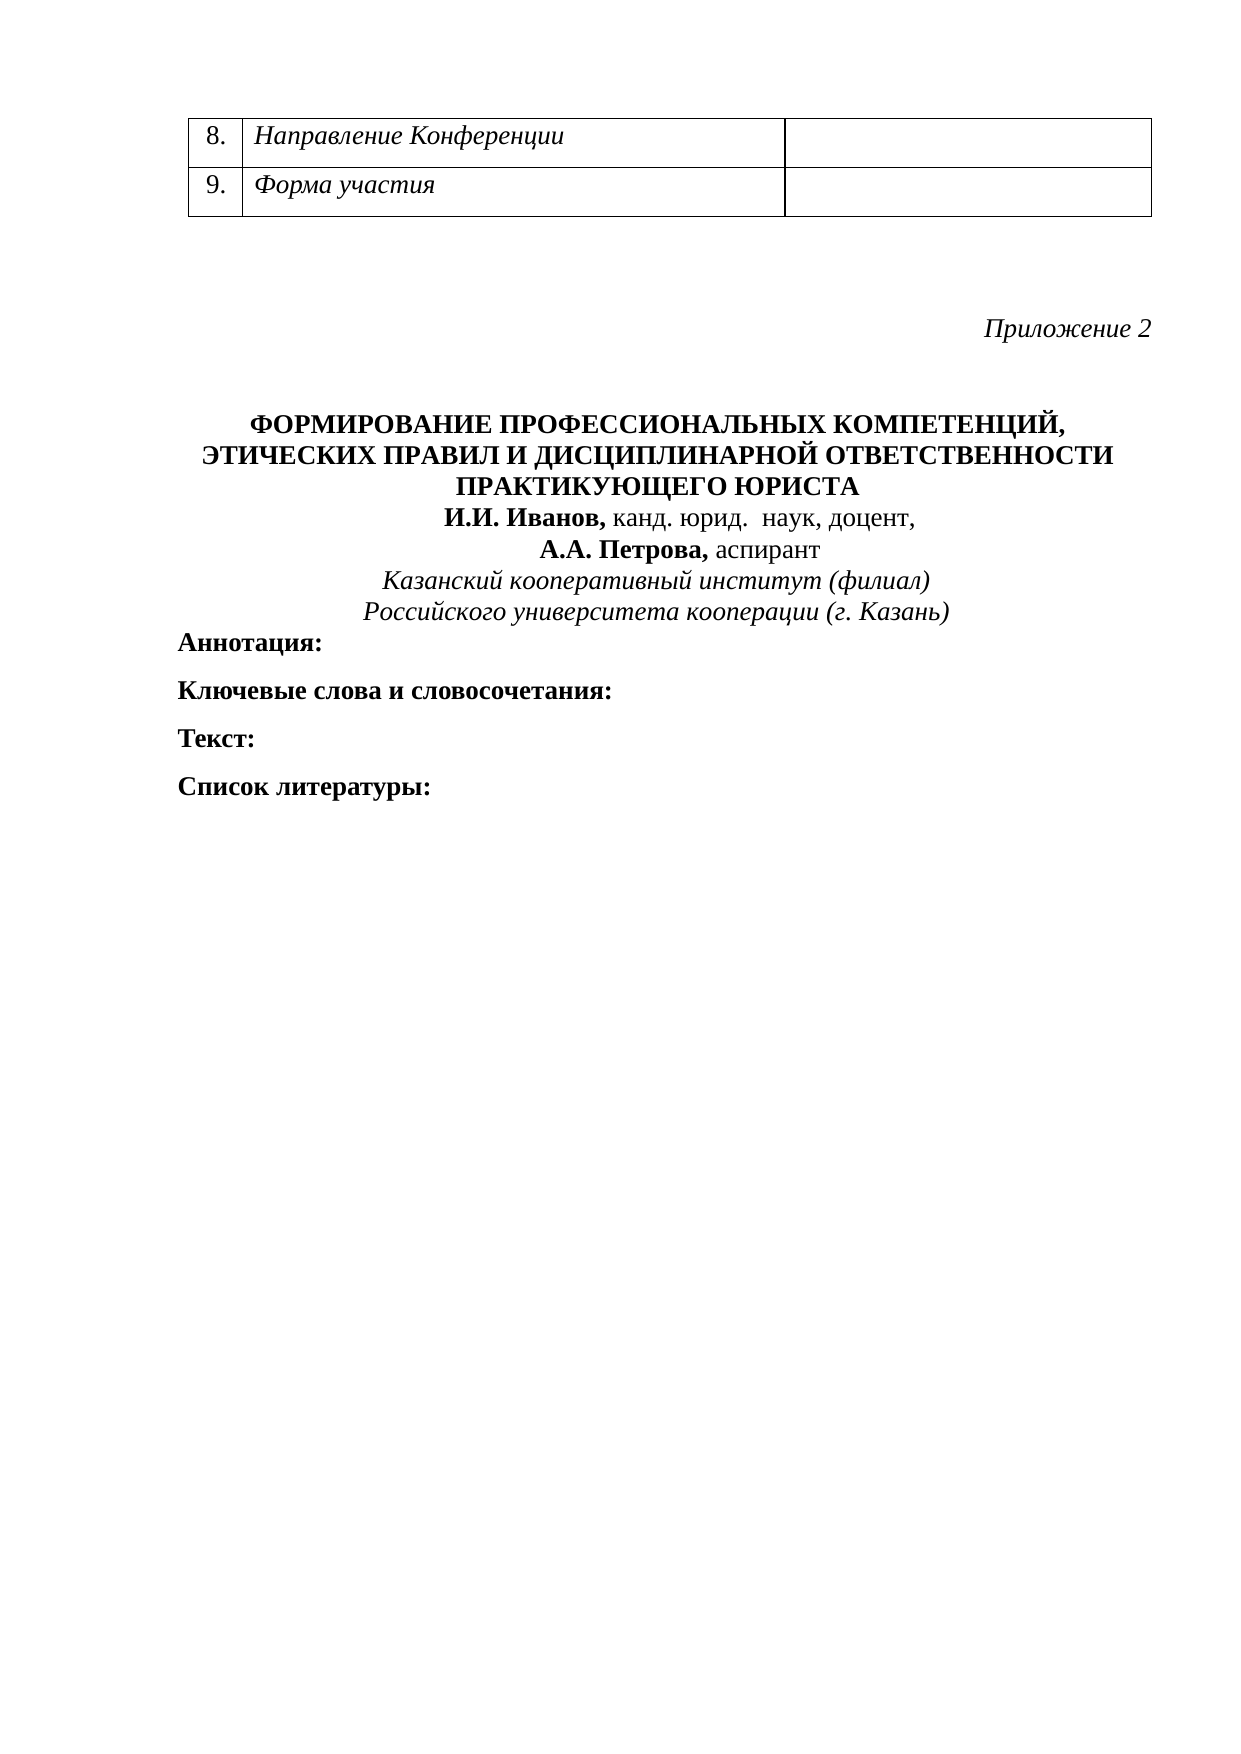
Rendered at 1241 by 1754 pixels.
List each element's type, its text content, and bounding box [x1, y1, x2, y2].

table_cell 8. [189, 119, 242, 167]
table_cell Направление Конференции [243, 119, 784, 167]
text Список литературы: [177, 769, 1152, 801]
text Приложение 2 [177, 312, 1152, 344]
table_cell Форма участия [243, 168, 784, 216]
text Российского университета кооперации (г. Казань) [177, 595, 1138, 626]
text А.А. Петрова, аспирант [177, 533, 1138, 564]
text ФОРМИРОВАНИЕ ПРОФЕССИОНАЛЬНЫХ КОМПЕТЕНЦИЙ, ЭТИЧЕСКИХ ПРАВИЛ И ДИСЦИПЛИНАРНОЙ ОТВЕТСТВЕННОСТИ ПРАКТИКУЮЩЕГО ЮРИСТА [177, 408, 1138, 502]
table_cell [786, 119, 1151, 167]
text И.И. Иванов, канд. юрид. наук, доцент, [177, 502, 1138, 533]
text Текст: [177, 722, 1152, 753]
table_cell [786, 168, 1151, 216]
text Казанский кооперативный институт (филиал) [177, 564, 1138, 595]
text Аннотация: [177, 626, 1152, 657]
table_cell 9. [189, 168, 242, 216]
text Ключевые слова и словосочетания: [177, 674, 1152, 705]
